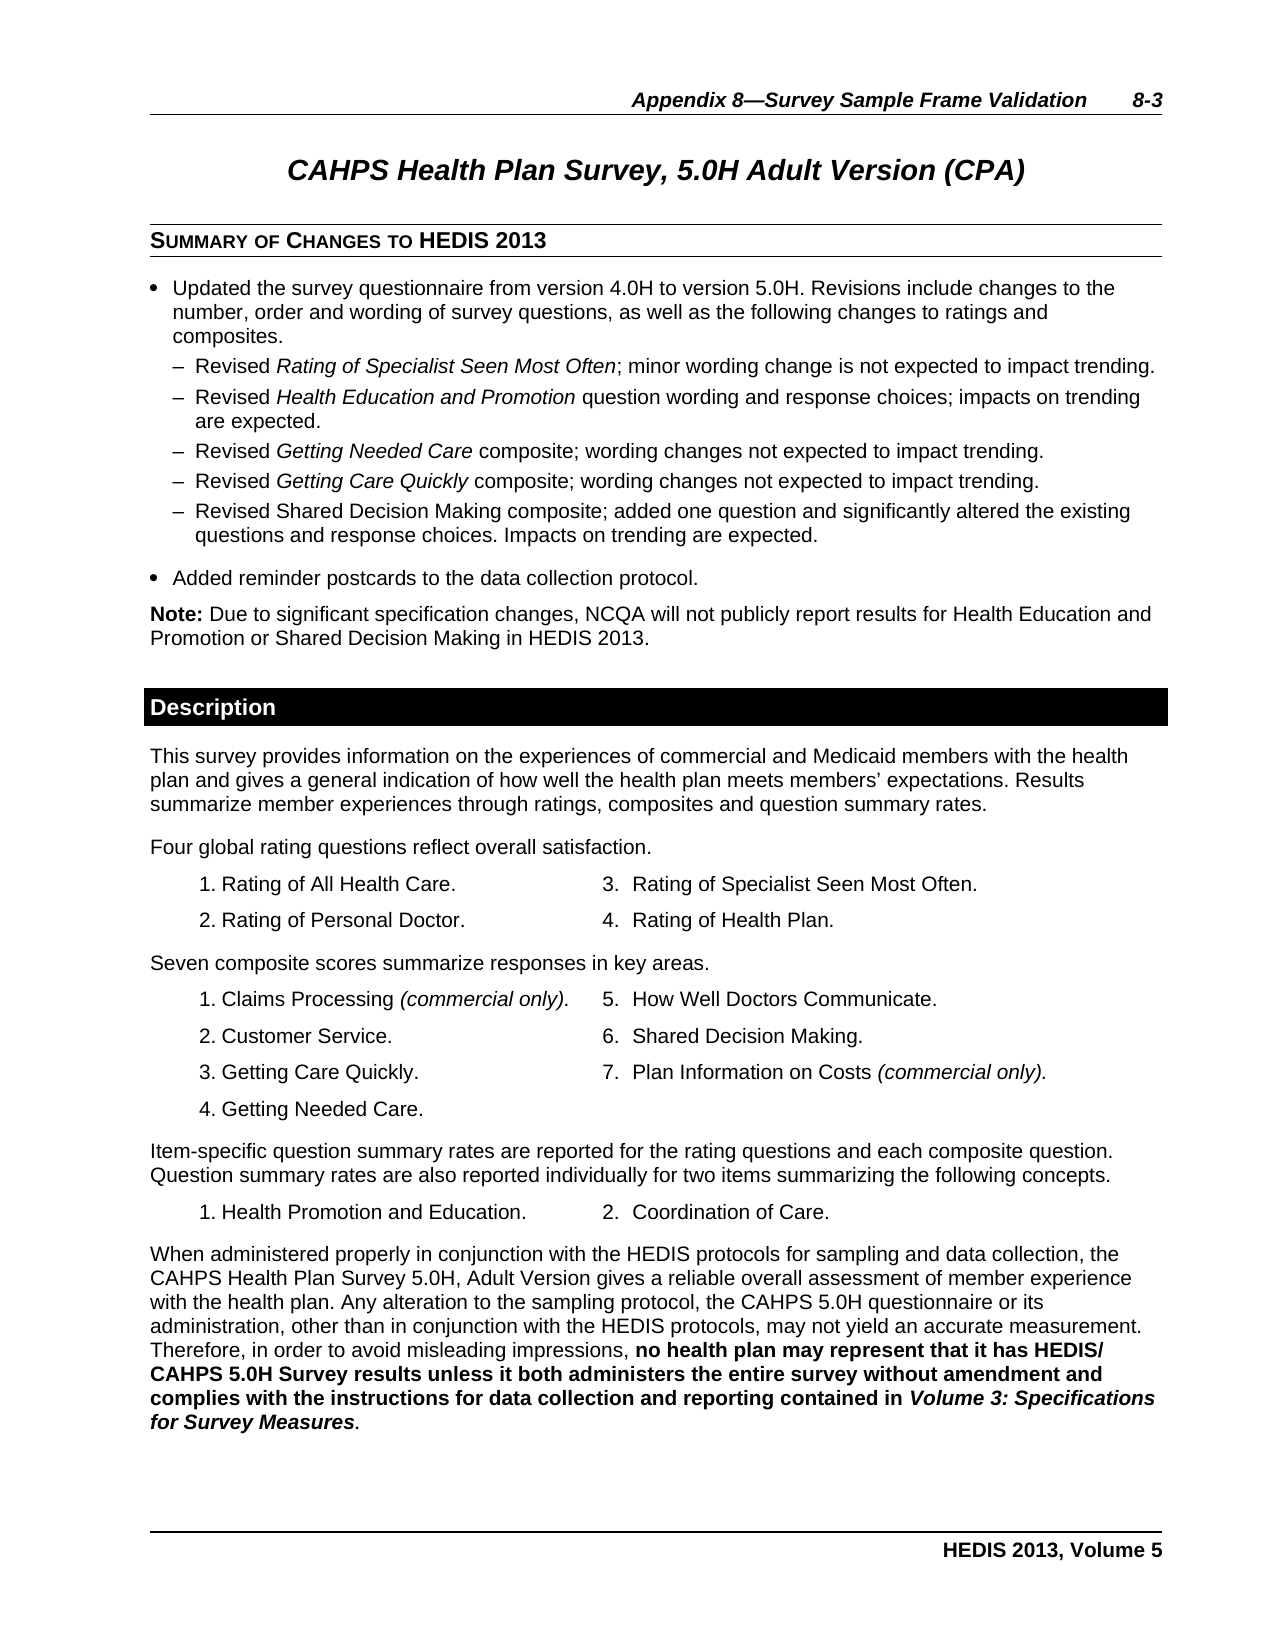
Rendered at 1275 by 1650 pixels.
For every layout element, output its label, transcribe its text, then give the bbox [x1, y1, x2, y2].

table_header Rating of All Health Care. Rating of Personal Doctor. [150, 859, 591, 932]
text Revised Getting Needed Care composite; wording changes not expected to impact trending. [172, 439, 1162, 463]
text Updated the survey questionnaire from version 4.0H to version 5.0H. Revisions include changes to the number, order and wording of survey questions, as well as the following changes to ratings and composites. [150, 276, 1162, 348]
text Seven composite scores summarize responses in key areas. [150, 951, 1162, 974]
text Revised Rating of Specialist Seen Most Often; minor wording change is not expected to impact trending. [172, 354, 1162, 378]
text Revised Getting Care Quickly composite; wording changes not expected to impact trending. [172, 469, 1162, 493]
table_header Coordination of Care. [591, 1187, 1154, 1223]
text When administered properly in conjunction with the HEDIS protocols for sampling and data collection, the CAHPS Health Plan Survey 5.0H, Adult Version gives a reliable overall assessment of member experience with the health plan. Any alteration to the sampling protocol, the CAHPS 5.0H questionnaire or its administration, other than in conjunction with the HEDIS protocols, may not yield an accurate measurement. Therefore, in order to avoid misleading impressions, no health plan may represent that it has HEDIS/ CAHPS 5.0H Survey results unless it both administers the entire survey without amendment and complies with the instructions for data collection and reporting contained in Volume 3: Specifications for Survey Measures. [150, 1242, 1162, 1434]
table_header Rating of Specialist Seen Most Often. Rating of Health Plan. [591, 859, 1154, 932]
list Note: Due to significant specification changes, NCQA will not publicly report results for Health Education and Promotion or Shared Decision Making in HEDIS 2013. [150, 602, 1162, 650]
text Item-specific question summary rates are reported for the rating questions and each composite question. Question summary rates are also reported individually for two items summarizing the following concepts. [150, 1139, 1162, 1187]
subtitle CAHPS Health Plan Survey, 5.0H Adult Version (CPA) [150, 153, 1162, 186]
text Revised Health Education and Promotion question wording and response choices; impacts on trending are expected. [172, 384, 1162, 432]
table_header Health Promotion and Education. [150, 1187, 591, 1223]
text This survey provides information on the experiences of commercial and Medicaid members with the health plan and gives a general indication of how well the health plan meets members’ expectations. Results summarize member experiences through ratings, composites and question summary rates. [150, 744, 1162, 816]
text Four global rating questions reflect overall satisfaction. [150, 835, 1162, 859]
text Revised Shared Decision Making composite; added one question and significantly altered the existing questions and response choices. Impacts on trending are expected. [172, 499, 1162, 547]
table_header How Well Doctors Communicate. Shared Decision Making. Plan Information on Costs (commercial only). [591, 975, 1154, 1120]
subtitle Summary of Changes to HEDIS 2013 [150, 225, 1162, 256]
table_header Claims Processing (commercial only). Customer Service. Getting Care Quickly. Getting Needed Care. [150, 975, 591, 1120]
text Added reminder postcards to the data collection protocol. [150, 566, 1162, 590]
text Description [146, 689, 1167, 724]
